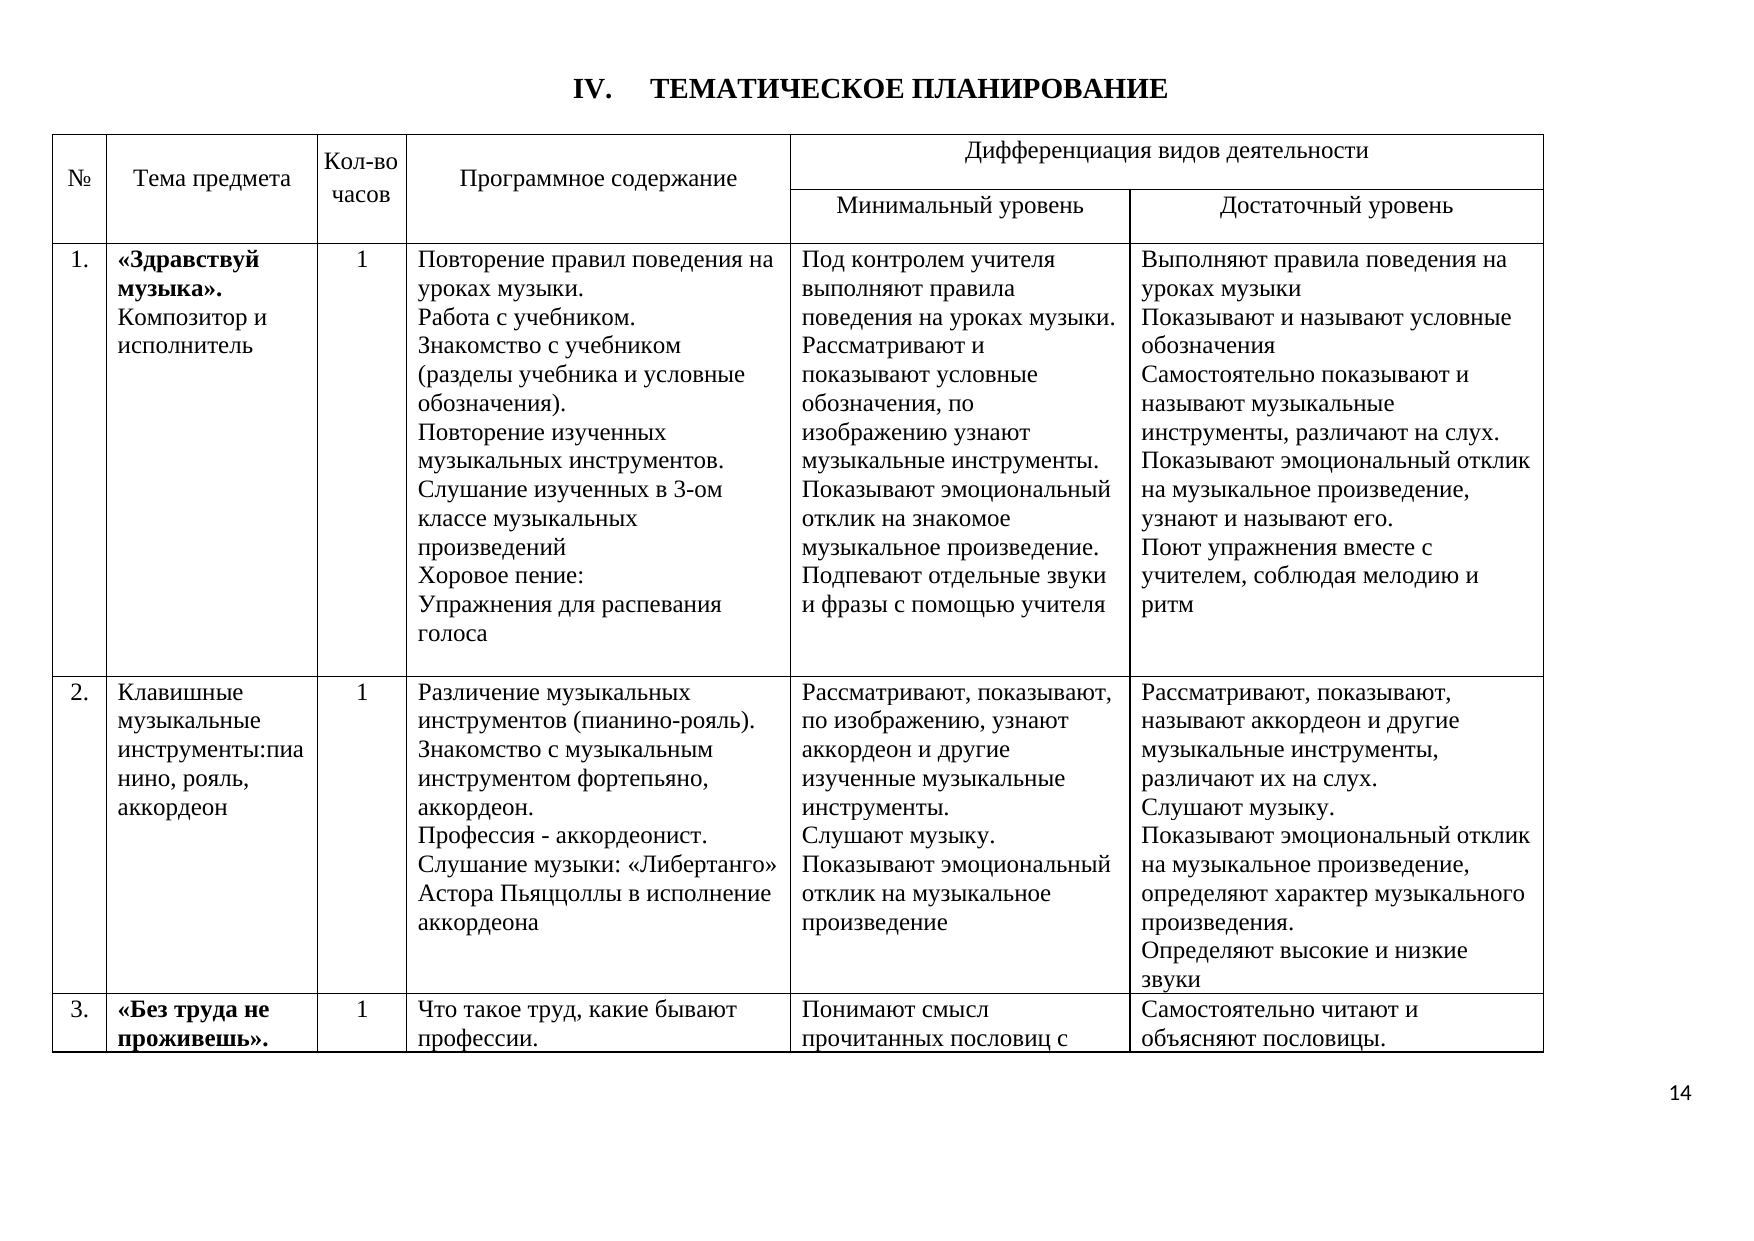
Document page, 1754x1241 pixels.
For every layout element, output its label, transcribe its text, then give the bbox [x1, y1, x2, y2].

table_cell Рассматривают, показывают, по изображению, узнают аккордеон и другие изученные музыкальные инструменты. Слушают музыку. Показывают эмоциональный отклик на музыкальное произведение [791, 677, 1129, 993]
table_cell 1 [318, 994, 406, 1051]
table_header Дифференциация видов деятельности [791, 135, 1543, 189]
table_cell Повторение правил поведения на уроках музыки. Работа с учебником. Знакомство с учебником (разделы учебника и условные обозначения). Повторение изученных музыкальных инструментов. Слушание изученных в 3-ом классе музыкальных произведений Хоровое пение: Упражнения для распевания голоса [407, 244, 790, 676]
table_header № [53, 135, 106, 243]
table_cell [1131, 994, 1543, 1051]
table_cell Клавишные музыкальные инструменты:пианино, рояль, аккордеон [107, 677, 317, 993]
table_cell Рассматривают, показывают, называют аккордеон и другие музыкальные инструменты, различают их на слух. Слушают музыку. Показывают эмоциональный отклик на музыкальное произведение, определяют характер музыкального произведения. Определяют высокие и низкие звуки [1201, 677, 1543, 993]
table_cell «Здравствуй музыка». Композитор и исполнитель [107, 244, 317, 676]
table_cell 3. [53, 994, 106, 1051]
table_cell Различение музыкальных инструментов (пианино-рояль). Знакомство с музыкальным инструментом фортепьяно, аккордеон. Профессия - аккордеонист. Слушание музыки: «Либертанго» Астора Пьяццоллы в исполнение аккордеона [407, 677, 790, 993]
table_header Программное содержание [407, 135, 790, 243]
table_cell Достаточный уровень [1131, 190, 1543, 243]
table_cell 2. [53, 677, 106, 993]
table_cell Выполняют правила поведения на уроках музыки Показывают и называют условные обозначения Самостоятельно показывают и называют музыкальные инструменты, различают на слух. Показывают эмоциональный отклик на музыкальное произведение, узнают и называют его. Поют упражнения вместе с учителем, соблюдая мелодию и ритм [1131, 244, 1543, 676]
table_cell Минимальный уровень [791, 190, 1129, 243]
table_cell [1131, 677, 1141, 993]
subtitle ТЕМАТИЧЕСКОЕ ПЛАНИРОВАНИЕ [89, 71, 1691, 104]
table_cell 1 [318, 677, 406, 993]
table_cell Под контролем учителя выполняют правила поведения на уроках музыки. Рассматривают и показывают условные обозначения, по изображению узнают музыкальные инструменты. Показывают эмоциональный отклик на знакомое музыкальное произведение. Подпевают отдельные звуки и фразы с помощью учителя [791, 244, 1129, 676]
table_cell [791, 994, 1129, 1051]
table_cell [407, 994, 790, 1051]
table_header Тема предмета [107, 135, 317, 243]
table_cell 1 [318, 244, 406, 676]
table_cell 1. [53, 244, 106, 676]
table_header Кол-во часов [318, 135, 406, 243]
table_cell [107, 994, 317, 1051]
